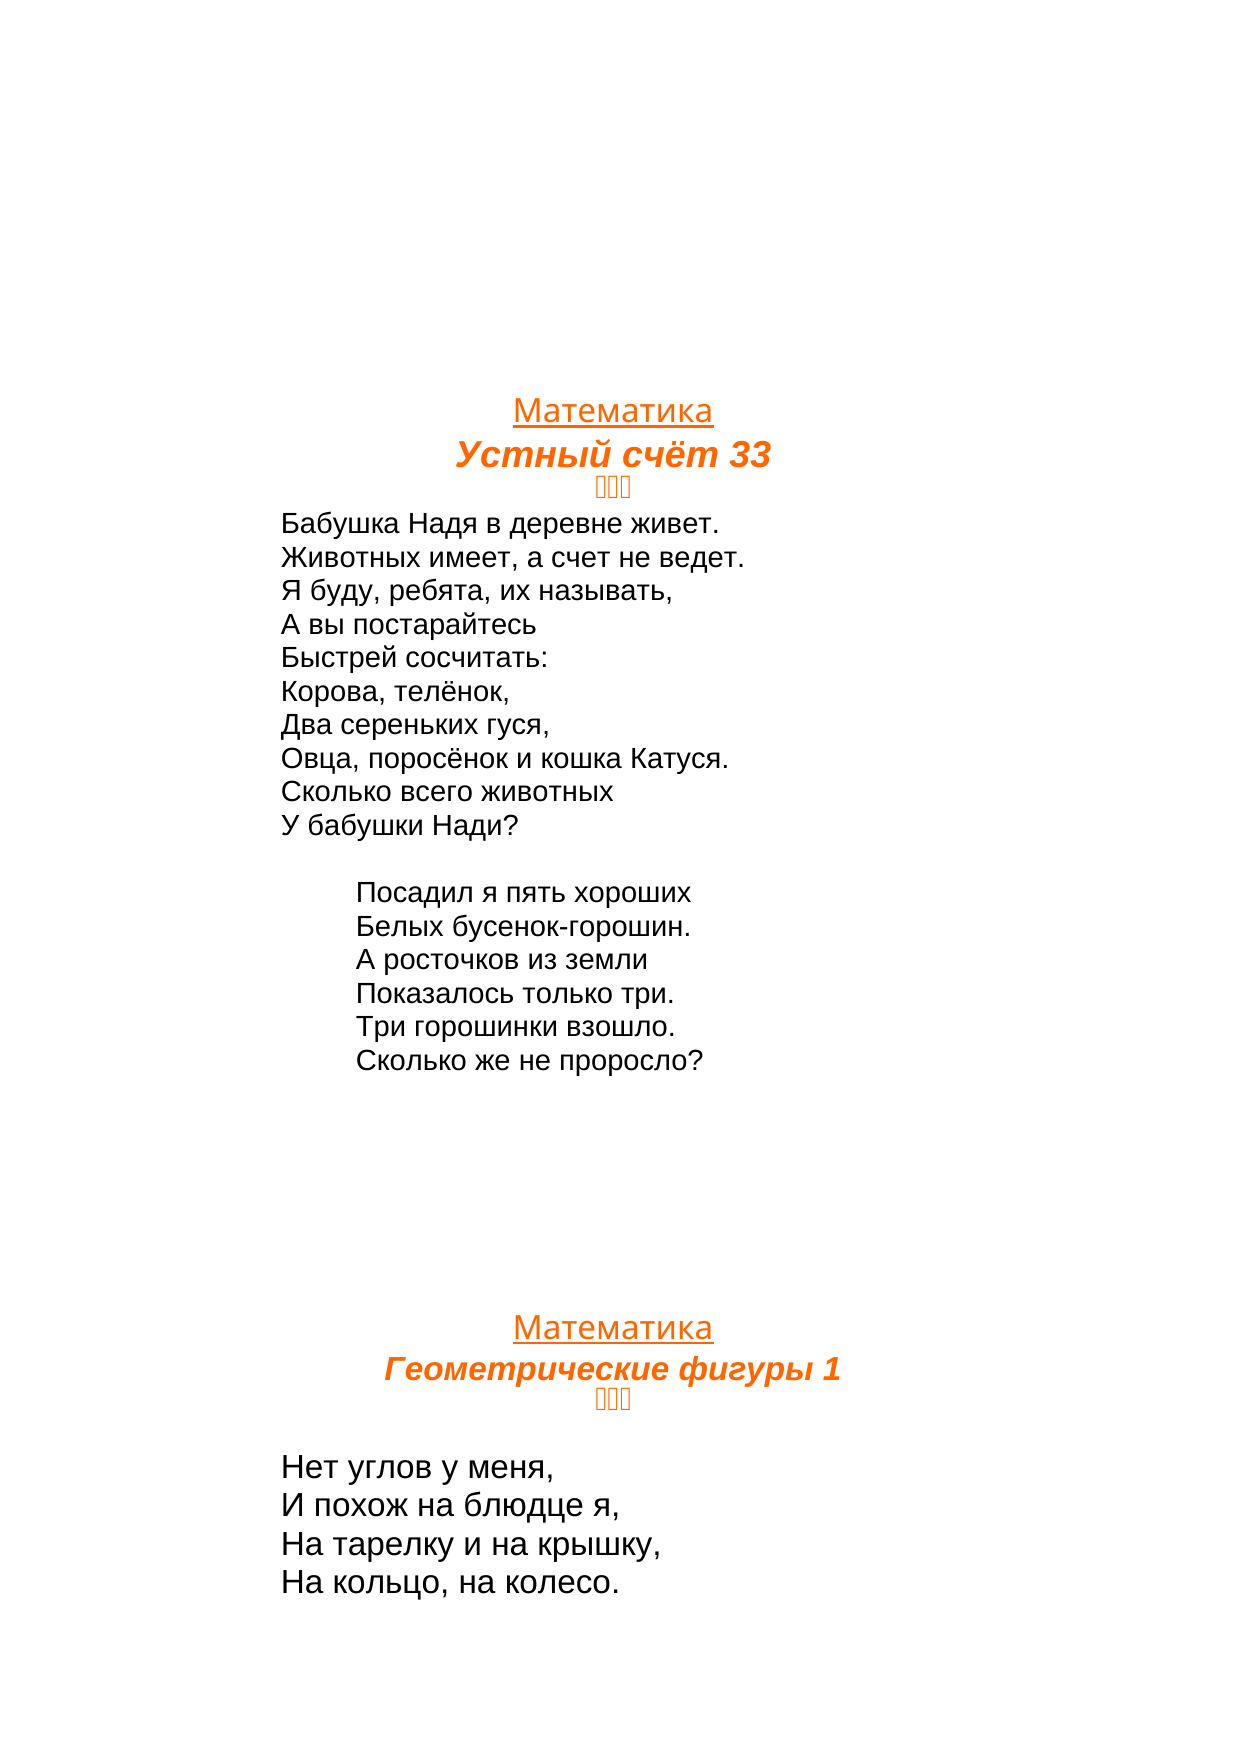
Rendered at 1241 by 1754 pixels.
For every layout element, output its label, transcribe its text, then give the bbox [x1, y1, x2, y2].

subtitle Устный счёт 33 [281, 433, 945, 476]
subtitle Геометрические фигуры 1 [281, 1349, 945, 1388]
text У бабушки Нади? [281, 808, 945, 841]
text Бабушка Надя в деревне живет. Животных имеет, а счет не ведет. Я буду, ребята, их называть, А вы постарайтесь [281, 506, 945, 640]
subtitle Математика [281, 387, 945, 433]
subtitle Математика [281, 1304, 945, 1349]
text Два сереньких гуся, Овца, поросёнок и кошка Катуся. Сколько всего животных [281, 707, 945, 808]
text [281, 1447, 945, 1600]
text Быстрей сосчитать: Корова, телёнок, [281, 640, 945, 707]
text Посадил я пять хороших Белых бусенок-горошин. А росточков из земли Показалось только три. Три горошинки взошло. Сколько же не проросло? [356, 875, 945, 1076]
